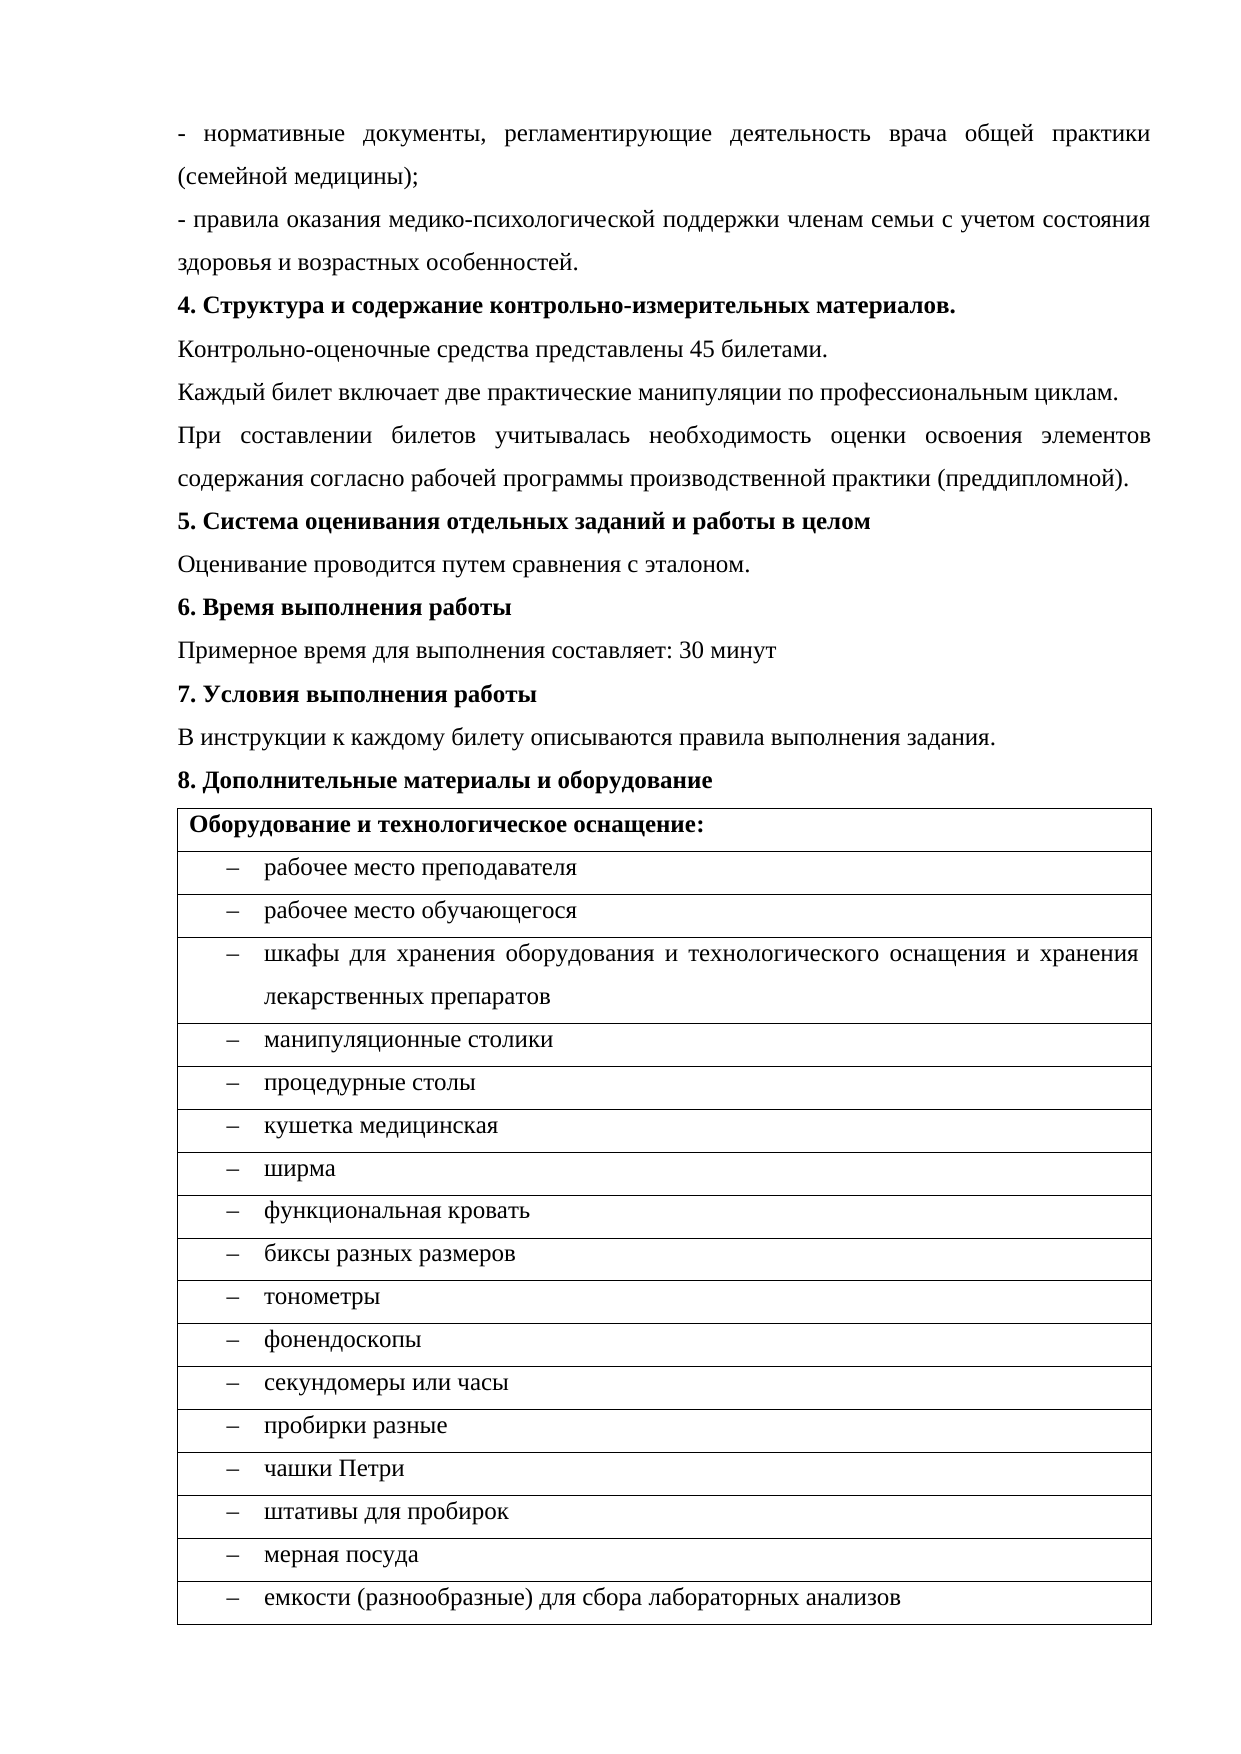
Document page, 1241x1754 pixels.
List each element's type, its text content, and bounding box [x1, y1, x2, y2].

table_cell рабочее место преподавателя [178, 852, 1151, 894]
text - нормативные документы, регламентирующие деятельность врача общей практики (семейной медицины); [177, 118, 1152, 190]
table_cell шкафы для хранения оборудования и технологического оснащения и хранения лекарственных препаратов [178, 938, 1151, 1023]
text При составлении билетов учитывалась необходимость оценки освоения элементов содержания согласно рабочей программы производственной практики (преддипломной). [177, 420, 1152, 492]
table_cell чашки Петри [178, 1453, 1151, 1495]
list Каждый билет включает две практические манипуляции по профессиональным циклам. [177, 377, 1152, 406]
list В инструкции к каждому билету описываются правила выполнения задания. [177, 722, 1181, 751]
table_cell емкости (разнообразные) для сбора лабораторных анализов [178, 1582, 1151, 1624]
table_cell процедурные столы [178, 1067, 1151, 1109]
table_cell рабочее место обучающегося [178, 895, 1151, 937]
table_cell пробирки разные [178, 1410, 1151, 1452]
table_cell биксы разных размеров [178, 1239, 1151, 1280]
text 6. Время выполнения работы [177, 592, 1152, 621]
table_header Оборудование и технологическое оснащение: [178, 809, 1151, 851]
table_cell кушетка медицинская [178, 1110, 1151, 1152]
text 4. Структура и содержание контрольно-измерительных материалов. [202, 291, 1152, 319]
text 5. Система оценивания отдельных заданий и работы в целом [177, 506, 1152, 535]
table_cell мерная посуда [178, 1539, 1151, 1581]
text - правила оказания медико-психологической поддержки членам семьи с учетом состояния здоровья и возрастных особенностей. [177, 204, 1152, 276]
text 8. Дополнительные материалы и оборудование [177, 765, 1181, 794]
table_cell штативы для пробирок [178, 1496, 1151, 1538]
list Контрольно-оценочные средства представлены 45 билетами. [177, 334, 1152, 362]
table_cell секундомеры или часы [178, 1367, 1151, 1409]
list Оценивание проводится путем сравнения с эталоном. [177, 549, 1152, 578]
table_cell манипуляционные столики [178, 1024, 1151, 1066]
table_cell ширма [178, 1153, 1151, 1194]
list Примерное время для выполнения составляет: 30 минут [177, 636, 1152, 664]
table_cell функциональная кровать [178, 1196, 1151, 1237]
table_cell фонендоскопы [178, 1324, 1151, 1366]
table_cell тонометры [178, 1281, 1151, 1323]
text 7. Условия выполнения работы [177, 679, 1181, 707]
